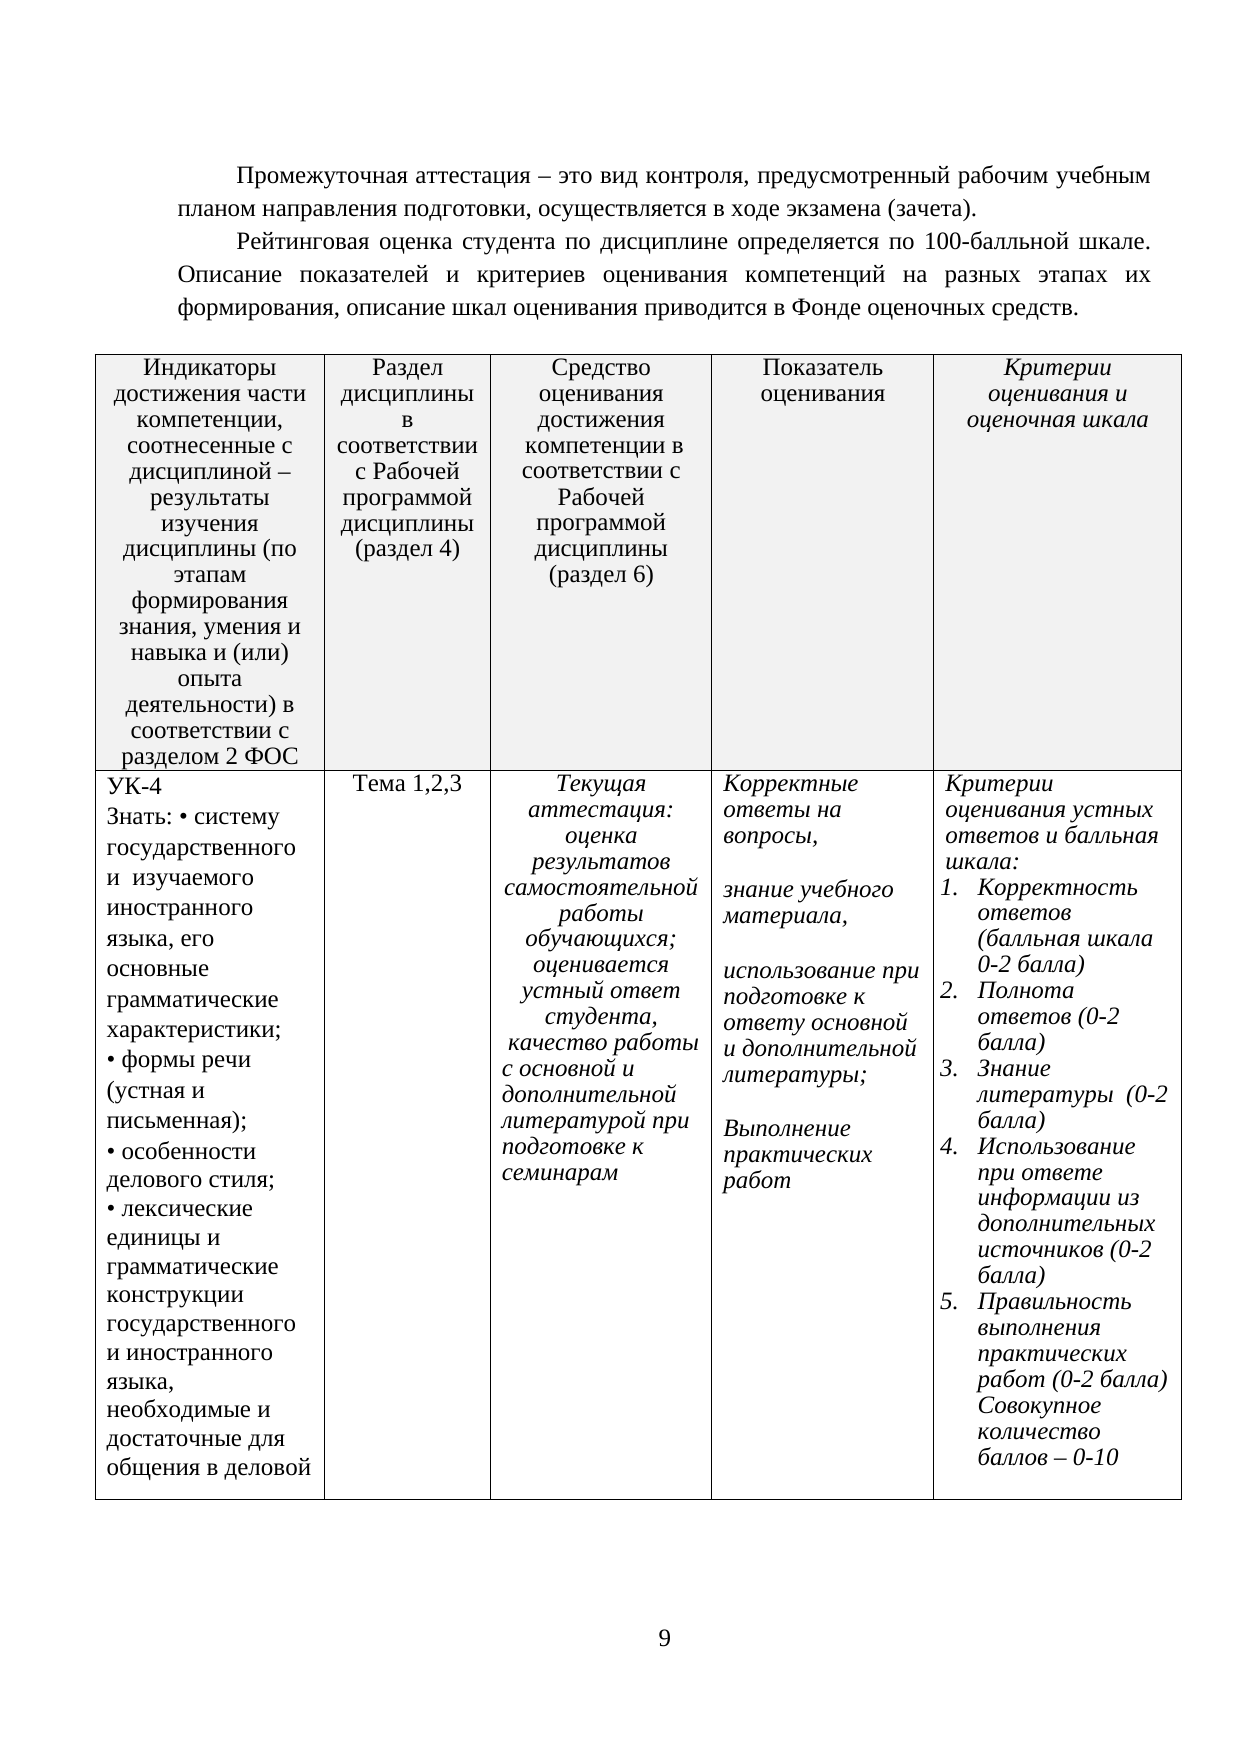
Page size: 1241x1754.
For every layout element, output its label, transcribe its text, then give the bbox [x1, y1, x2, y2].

text Рейтинговая оценка студента по дисциплине определяется по 100-балльной шкале. Описание показателей и критериев оценивания компетенций на разных этапах их формирования, описание шкал оценивания приводится в Фонде оценочных средств. [177, 226, 1152, 321]
table_cell Текущая аттестация: оценка результатов самостоятельной работы обучающихся; оценивается устный ответ студента, качество работы с основной и дополнительной литературой при подготовке к семинарам [491, 771, 711, 1499]
table_cell УК-4 Знать: • систему государственного и изучаемого иностранного языка, его основные грамматические характеристики; • формы речи (устная и письменная); • особенности делового стиля; • лексические единицы и грамматические конструкции государственного и иностранного языка, необходимые и достаточные для общения в деловой сфере; • фонетические, орфографические, морфологические, лексические синтаксические особенности с учетом деловой специфики изучаемого иностранного языка Уметь: • адекватно реализовать свои коммуникативные намерения в деловых ситуациях; • воспринимать на слух и понимать основное содержание несложных аутентичных текстов на иностранном языке, различных типов речи, выделять в них значимую информацию; • понимать основное содержание иноязычных блогов/вебсайтов, а также писем личного характера; • выделять значимую информацию из русскоязычных и иноязычных текстов справочно-информационного и рекламного характера; • делать сообщения и выстраивать монолог на иностранном языке; • вести на государственном и иностранном языках запись основных мыслей и фактов (из аудиотекстов и текстов для чтения); • вести основные типы диалога, полилога, соблюдая нормы речевого этикета, используя основные стратегии; • поддерживать контакты по электронной почте; • оформлять CurriculumVitae / Resume (резюме) и сопроводительное письмо, необходимые при приеме на работу; • выполнять письменные проектные задания (письменное оформление презентаций, докладов) с учетом межкультурного и делового речевого этикета. [96, 771, 324, 1499]
table_header Критерии оценивания и оценочная шкала [934, 355, 1181, 770]
table_cell Критерии оценивания устных ответов и балльная шкала: Корректность ответов (балльная шкала 0-2 балла) Полнота ответов (0-2 балла) Знание литературы (0-2 балла) Использование при ответе информации из дополнительных источников (0-2 балла) Правильность выполнения практических работ (0-2 балла) Совокупное количество баллов – 0-10 [934, 771, 1181, 1499]
table_header Раздел дисциплины в соответствии с Рабочей программой дисциплины (раздел 4) [325, 355, 490, 770]
text Промежуточная аттестация – это вид контроля, предусмотренный рабочим учебным планом направления подготовки, осуществляется в ходе экзамена (зачета). [177, 160, 1152, 222]
table_cell Корректные ответы на вопросы, знание учебного материала, использование при подготовке к ответу основной и дополнительной литературы; Выполнение практических работ [712, 771, 933, 1499]
table_cell Тема 1,2,3 [325, 771, 490, 1499]
table_header Средство оценивания достижения компетенции в соответствии с Рабочей программой дисциплины (раздел 6) [491, 355, 711, 770]
table_header Показатель оценивания [712, 355, 933, 770]
table_header Индикаторы достижения части компетенции, соотнесенные с дисциплиной – результаты изучения дисциплины (по этапам формирования знания, умения и навыка и (или) опыта деятельности) в соответствии с разделом 2 ФОС [96, 355, 324, 770]
